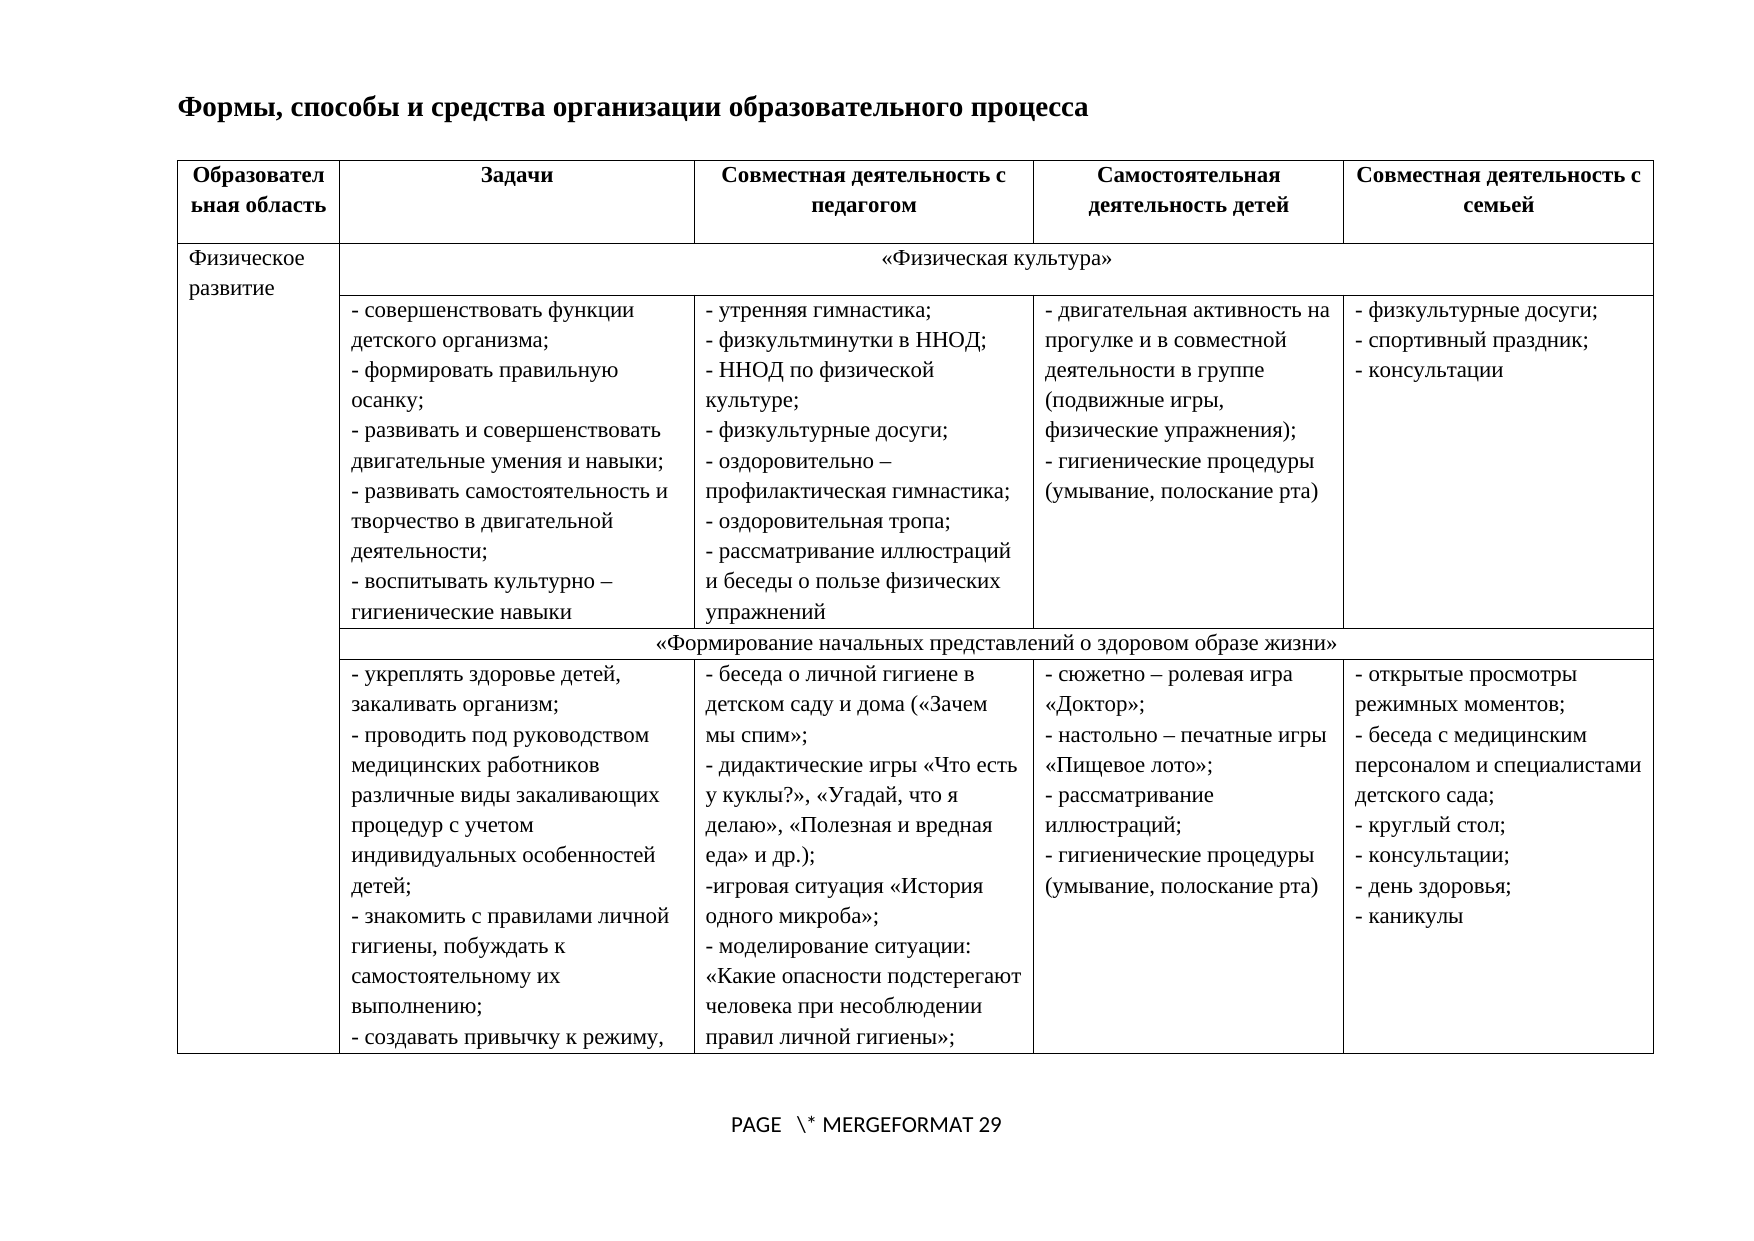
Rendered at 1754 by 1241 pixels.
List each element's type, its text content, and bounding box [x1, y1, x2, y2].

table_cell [1034, 660, 1343, 1053]
table_cell - двигательная активность на прогулке и в совместной деятельности в группе (подвижные игры, физические упражнения); - гигиенические процедуры (умывание, полоскание рта) [1034, 296, 1343, 628]
table_header Самостоятельная деятельность детей [1034, 161, 1343, 242]
table_cell «Физическая культура» [340, 244, 1653, 294]
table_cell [340, 660, 694, 1053]
table_cell - совершенствовать функции детского организма; - формировать правильную осанку; - развивать и совершенствовать двигательные умения и навыки; - развивать самостоятельность и творчество в двигательной деятельности; - воспитывать культурно – гигиенические навыки [340, 296, 694, 628]
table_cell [1344, 660, 1653, 1053]
table_cell Физическое развитие [178, 244, 339, 1053]
table_header Совместная деятельность с педагогом [695, 161, 1033, 242]
table_cell - утренняя гимнастика; - физкультминутки в ННОД; - ННОД по физической культуре; - физкультурные досуги; - оздоровительно – профилактическая гимнастика; - оздоровительная тропа; - рассматривание иллюстраций и беседы о пользе физических упражнений [695, 296, 1033, 628]
table_cell - физкультурные досуги; - спортивный праздник; - консультации [1344, 296, 1653, 628]
text Формы, способы и средства организации образовательного процесса [118, 89, 1609, 122]
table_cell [695, 660, 1033, 1053]
table_header Совместная деятельность с семьей [1344, 161, 1653, 242]
table_header Образовательная область [178, 161, 339, 242]
table_cell «Формирование начальных представлений о здоровом образе жизни» [340, 629, 1653, 659]
table_header Задачи [340, 161, 694, 242]
